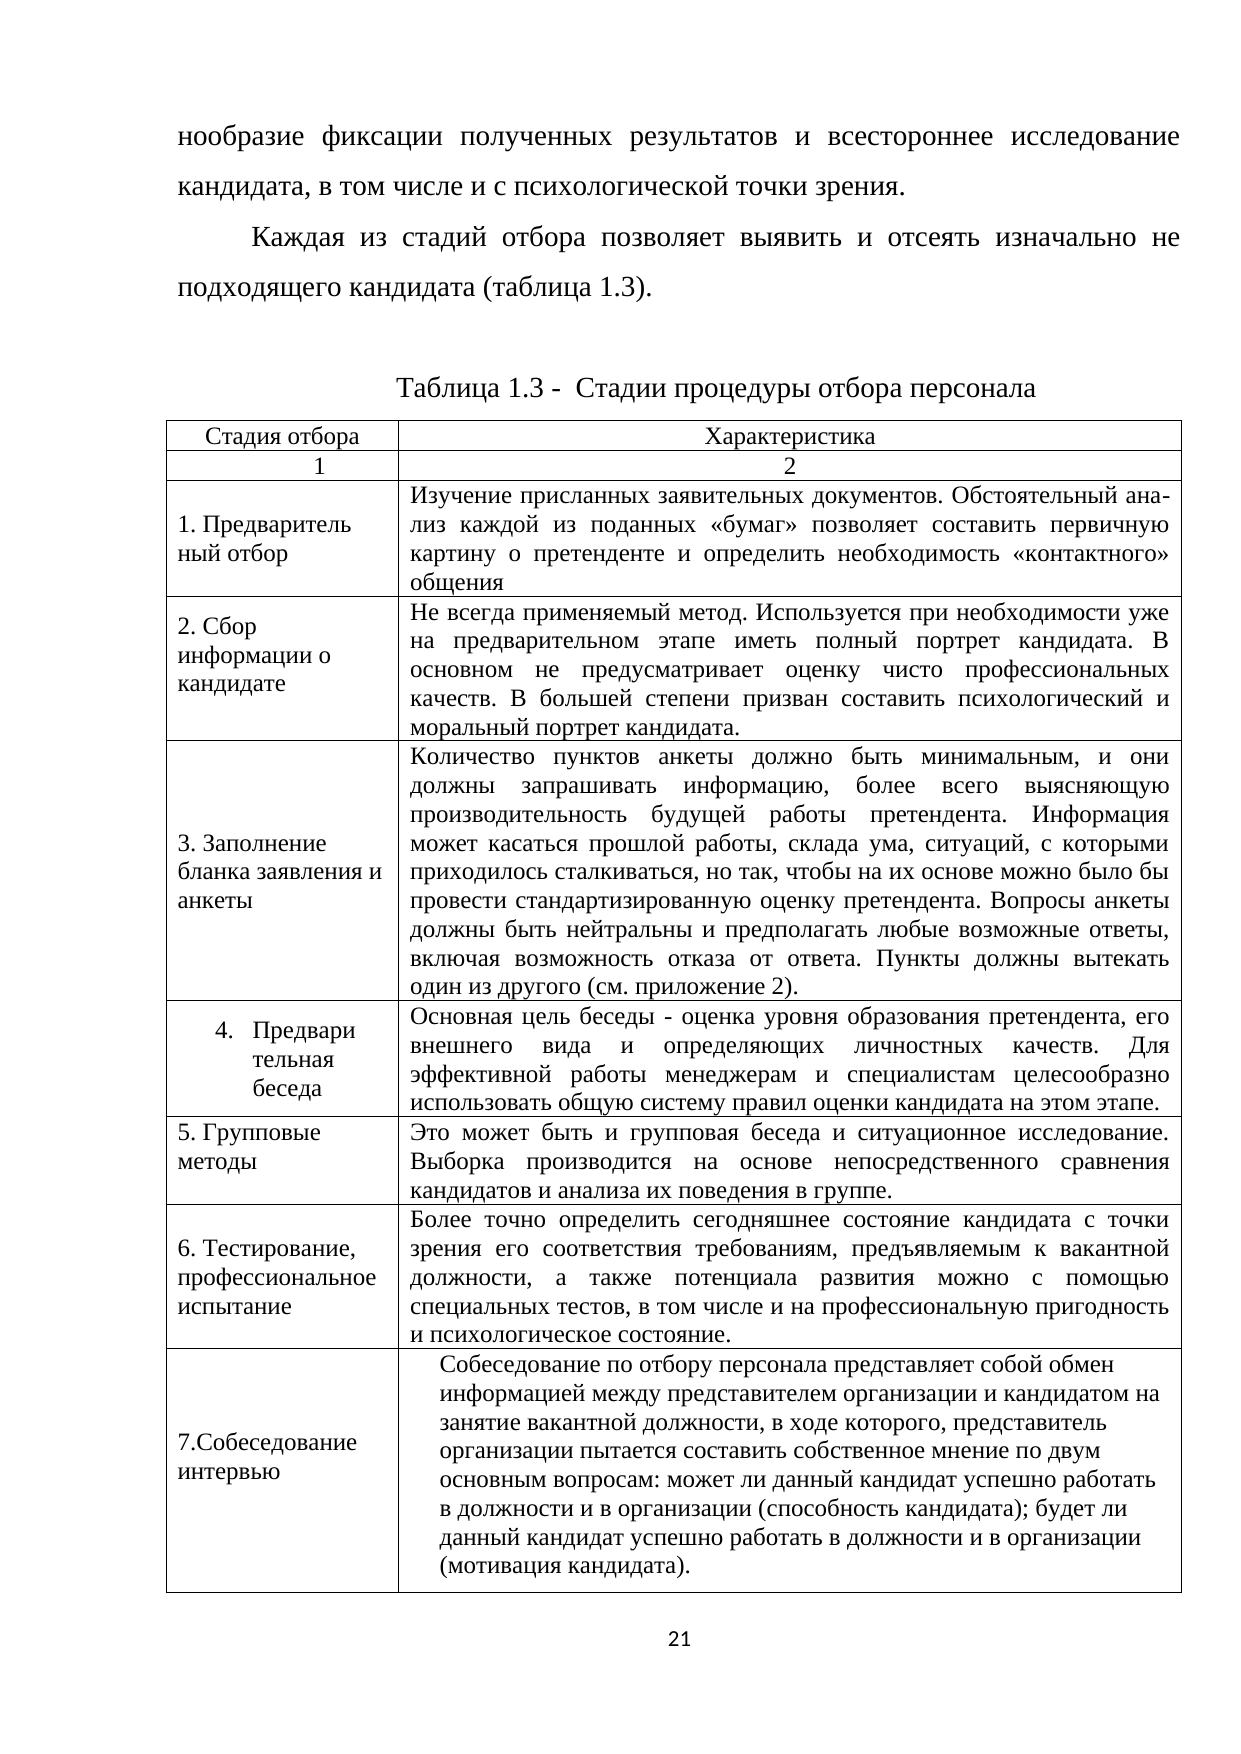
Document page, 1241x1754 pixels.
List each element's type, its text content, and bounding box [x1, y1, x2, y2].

table_cell Более точно определить сегодняшнее состояние кандидата с точки зрения его соответствия требованиям, предъявляемым к вакантной должности, а также потенциала развития можно с помощью специальных тестов, в том числе и на профессиональную пригодность и психологическое состояние. [399, 1205, 1181, 1348]
table_header Стадия отбора [167, 421, 398, 450]
text Таблица 1.3 - Стадии процедуры отбора персонала [177, 370, 1181, 403]
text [177, 118, 1181, 202]
table_cell 7.Собеседование интервью [167, 1349, 398, 1592]
table_cell 6. Тестирование, профессиональное испытание [167, 1205, 398, 1348]
table_cell 5. Групповые методы [167, 1117, 398, 1203]
table_cell Изучение присланных заявительных документов. Обстоятельный анализ каждой из поданных «бумаг» позволяет составить первичную картину о претенденте и определить необходимость «контактного» общения [399, 481, 1181, 596]
table_cell 1 [167, 451, 398, 479]
table_cell Основная цель беседы - оценка уровня образования претендента, его внешнего вида и определяющих личностных качеств. Для эффективной работы менеджерам и специалистам целесообразно использовать общую систему правил оценки кандидата на этом этапе. [399, 1001, 1181, 1116]
table_cell 2. Сбор информации о кандидате [167, 597, 398, 740]
table_cell Количество пунктов анкеты должно быть минимальным, и они должны запрашивать информацию, более всего выясняющую производительность будущей работы претендента. Информация может касаться прошлой работы, склада ума, ситуаций, с которыми приходилось сталкиваться, но так, чтобы на их основе можно было бы провести стандартизированную оценку претендента. Вопросы анкеты должны быть нейтральны и предполагать любые возможные ответы, включая возможность отказа от ответа. Пункты должны вытекать один из другого (см. приложение 2). [399, 741, 1181, 1000]
table_header Характеристика [399, 421, 1181, 450]
table_cell Не всегда применяемый метод. Используется при необходимости уже на предварительном этапе иметь полный портрет кандидата. В основном не предусматривает оценку чисто профессиональных качеств. В большей степени призван составить психологический и моральный портрет кандидата. [399, 597, 1181, 740]
table_cell 3. Заполнение бланка заявления и анкеты [167, 741, 398, 1000]
table_cell 1. Предваритель ный отбор [167, 481, 398, 596]
table_cell Предвари тельная беседа [167, 1001, 398, 1116]
table_cell 2 [399, 451, 1181, 479]
text Каждая из стадий отбора позволяет выявить и отсеять изначально не подходящего кандидата (таблица 1.3). [177, 219, 1181, 303]
table_cell Это может быть и групповая беседа и ситуационное исследование. Выборка производится на основе непосредственного сравнения кандидатов и анализа их поведения в группе. [399, 1117, 1181, 1203]
table_cell Собеседование по отбору персонала представляет собой обмен информацией между представителем организации и кандидатом на занятие вакантной должности, в ходе которого, представитель организации пытается составить собственное мнение по двум основным вопросам: может ли данный кандидат успешно работать в должности и в организации (способность кандидата); будет ли данный кандидат успешно работать в должности и в организации (мотивация кандидата). [399, 1349, 1181, 1592]
